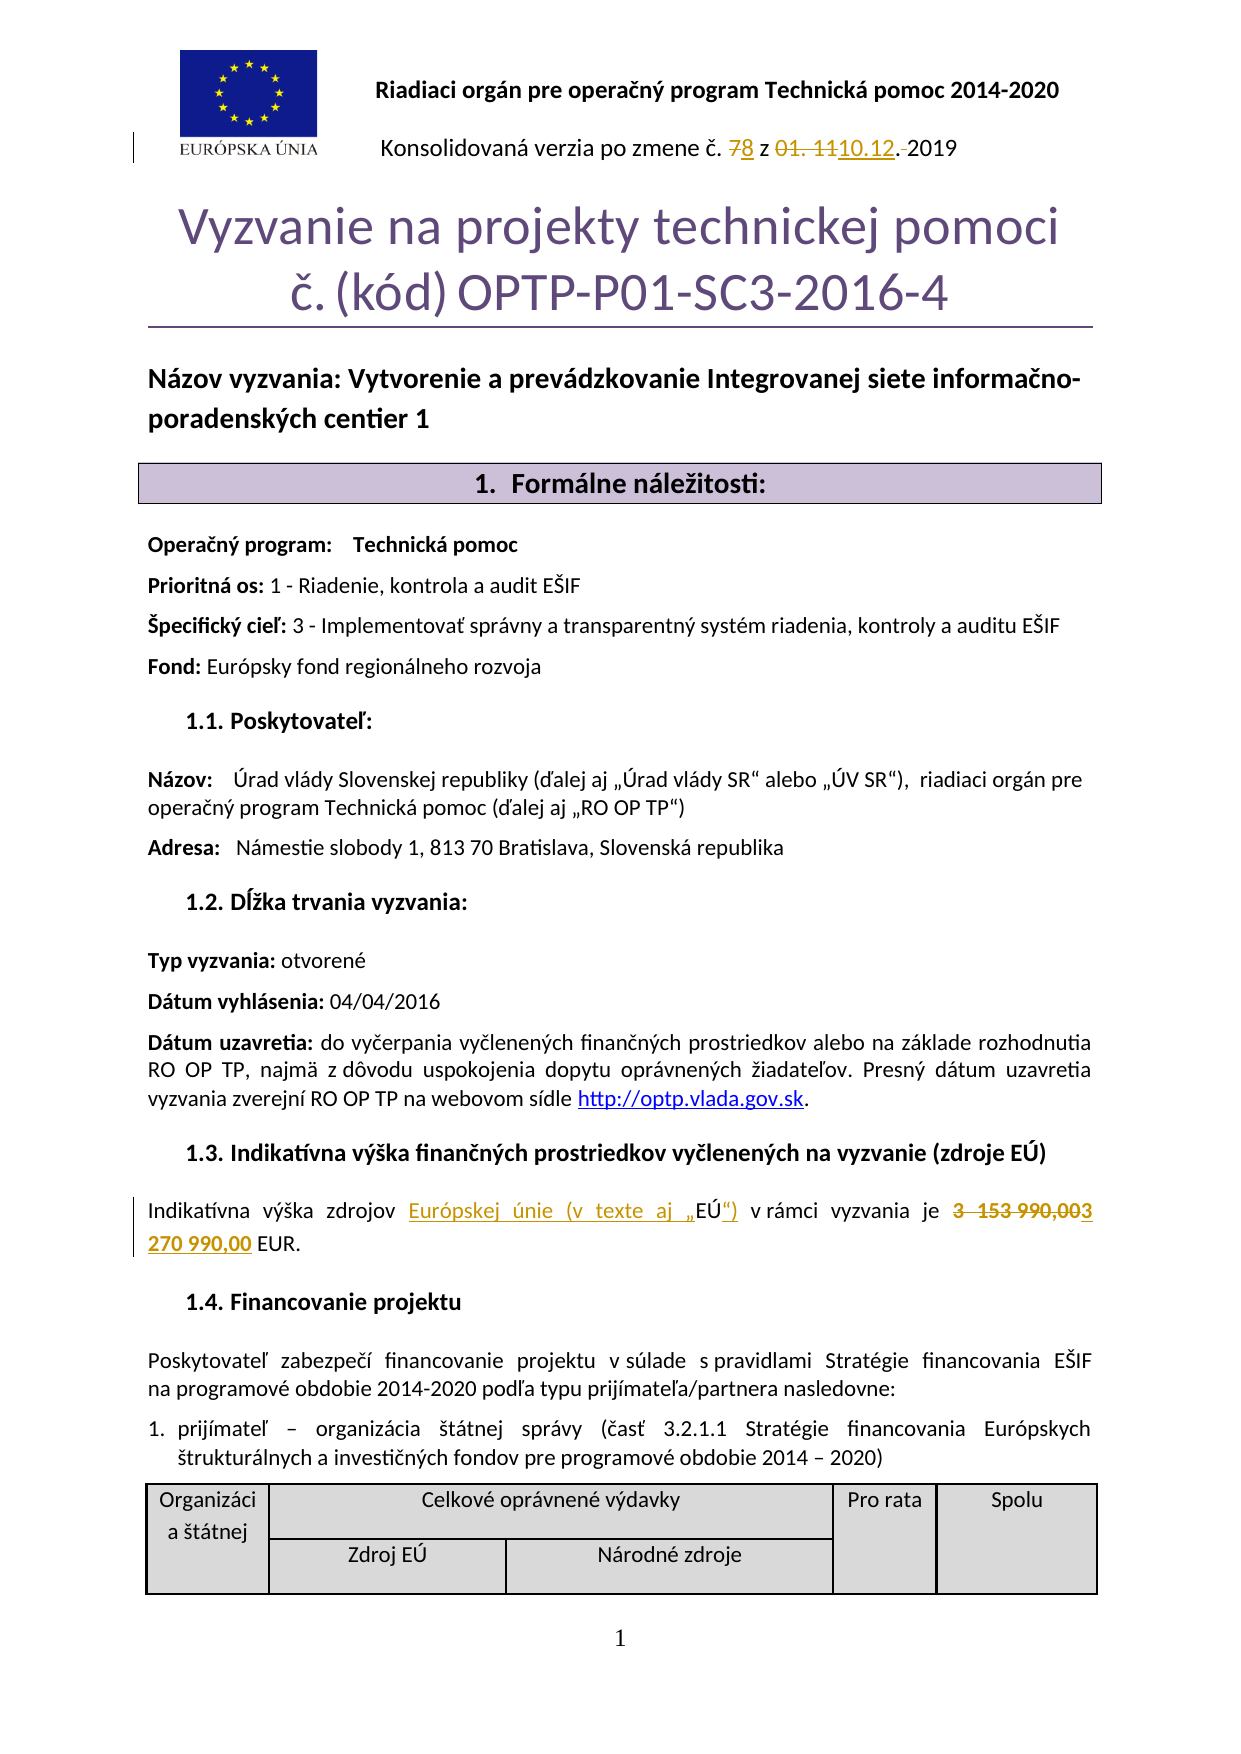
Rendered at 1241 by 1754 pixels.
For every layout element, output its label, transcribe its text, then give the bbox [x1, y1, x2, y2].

table_header Celkové oprávnené výdavky [270, 1485, 832, 1538]
text Názov vyzvania: Vytvorenie a prevádzkovanie Integrovanej siete informačno-poradenských centier 1 [148, 360, 1093, 436]
list Indikatívna výška finančných prostriedkov vyčlenených na vyzvanie (zdroje EÚ) [185, 1137, 1093, 1167]
text Názov: Úrad vlády Slovenskej republiky (ďalej aj „Úrad vlády SR“ alebo „ÚV SR“), riadiaci orgán pre operačný program Technická pomoc (ďalej aj „RO OP TP“) [148, 765, 1093, 821]
table_header Organizácia štátnej správy [148, 1485, 268, 1593]
list Financovanie projektu [185, 1286, 1093, 1317]
text Dátum uzavretia: do vyčerpania vyčlenených finančných prostriedkov alebo na základe rozhodnutia RO OP TP, najmä z dôvodu uspokojenia dopytu oprávnených žiadateľov. Presný dátum uzavretia vyzvania zverejní RO OP TP na webovom sídle http://optp.vlada.gov.sk. [148, 1028, 1093, 1112]
text Dátum vyhlásenia: 04/04/2016 [148, 987, 1093, 1015]
title Vyzvanie na projekty technickej pomoci č. (kód) OPTP-P01-SC3-2016-4 [148, 192, 1093, 326]
text Špecifický cieľ: 3 - Implementovať správny a transparentný systém riadenia, kontroly a auditu EŠIF [148, 611, 1093, 639]
table_cell Národné zdroje [507, 1540, 832, 1593]
text Fond: Európsky fond regionálneho rozvoja [148, 652, 1093, 680]
table_header Pro rata [834, 1485, 935, 1593]
text Operačný program: Technická pomoc [148, 530, 1093, 558]
text Adresa: Námestie slobody 1, 813 70 Bratislava, Slovenská republika [148, 833, 1093, 862]
list Dĺžka trvania vyzvania: [185, 887, 1093, 917]
picture [179, 50, 318, 155]
table_header Spolu [938, 1485, 1096, 1593]
text Indikatívna výška zdrojov EÚ v rámci vyzvania je EUR. [148, 1197, 1093, 1257]
list Poskytovateľ: [185, 705, 1093, 736]
list prijímateľ – organizácia štátnej správy (časť 3.2.1.1 Stratégie financovania Európskych štrukturálnych a investičných fondov pre programové obdobie 2014 – 2020) [148, 1414, 1093, 1471]
text Prioritná os: 1 - Riadenie, kontrola a audit EŠIF [148, 571, 1093, 599]
text Typ vyzvania: otvorené [148, 947, 1093, 974]
list Formálne náležitosti: [139, 464, 1101, 503]
table_cell Zdroj EÚ [270, 1540, 505, 1593]
text Poskytovateľ zabezpečí financovanie projektu v súlade s pravidlami Stratégie financovania EŠIF na programové obdobie 2014-2020 podľa typu prijímateľa/partnera nasledovne: [148, 1346, 1093, 1402]
